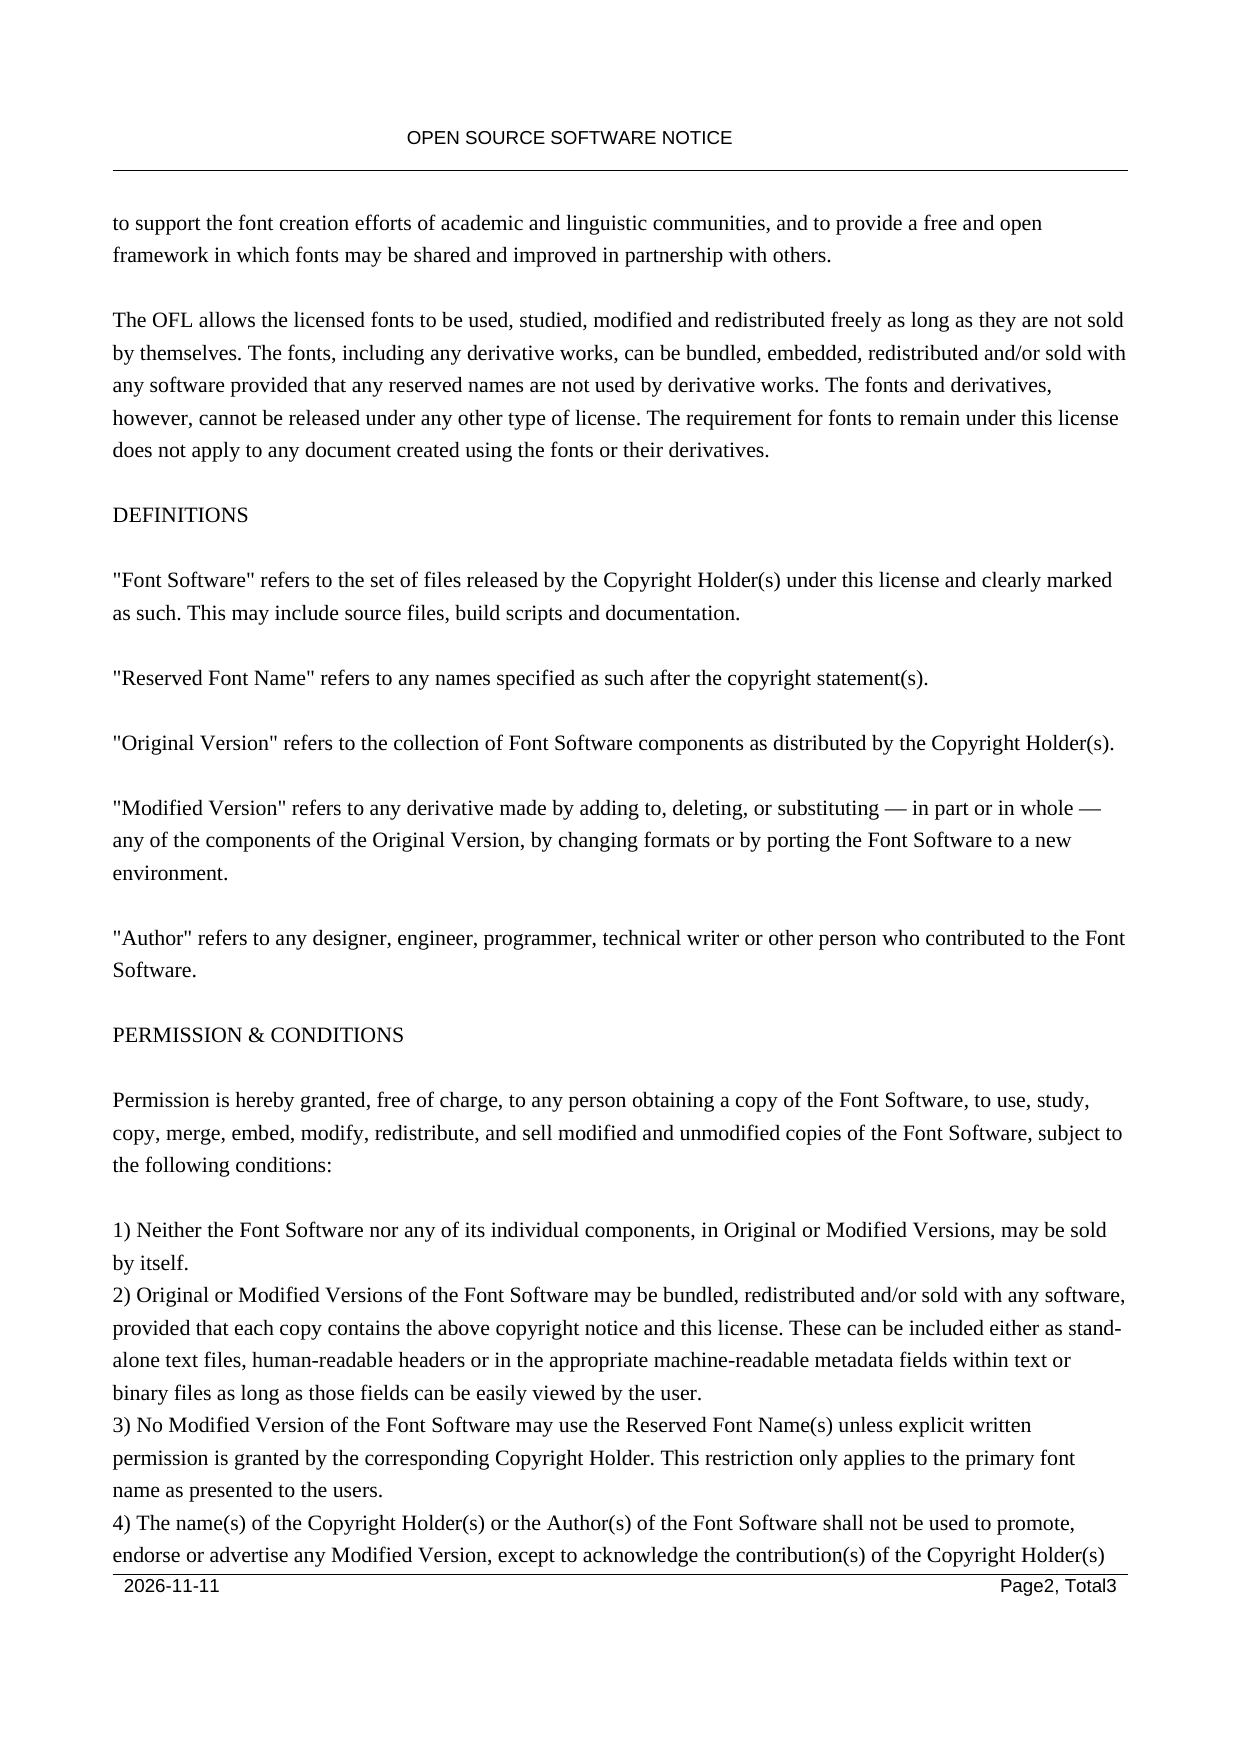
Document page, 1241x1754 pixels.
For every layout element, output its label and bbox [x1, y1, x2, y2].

text [112, 206, 1128, 1571]
